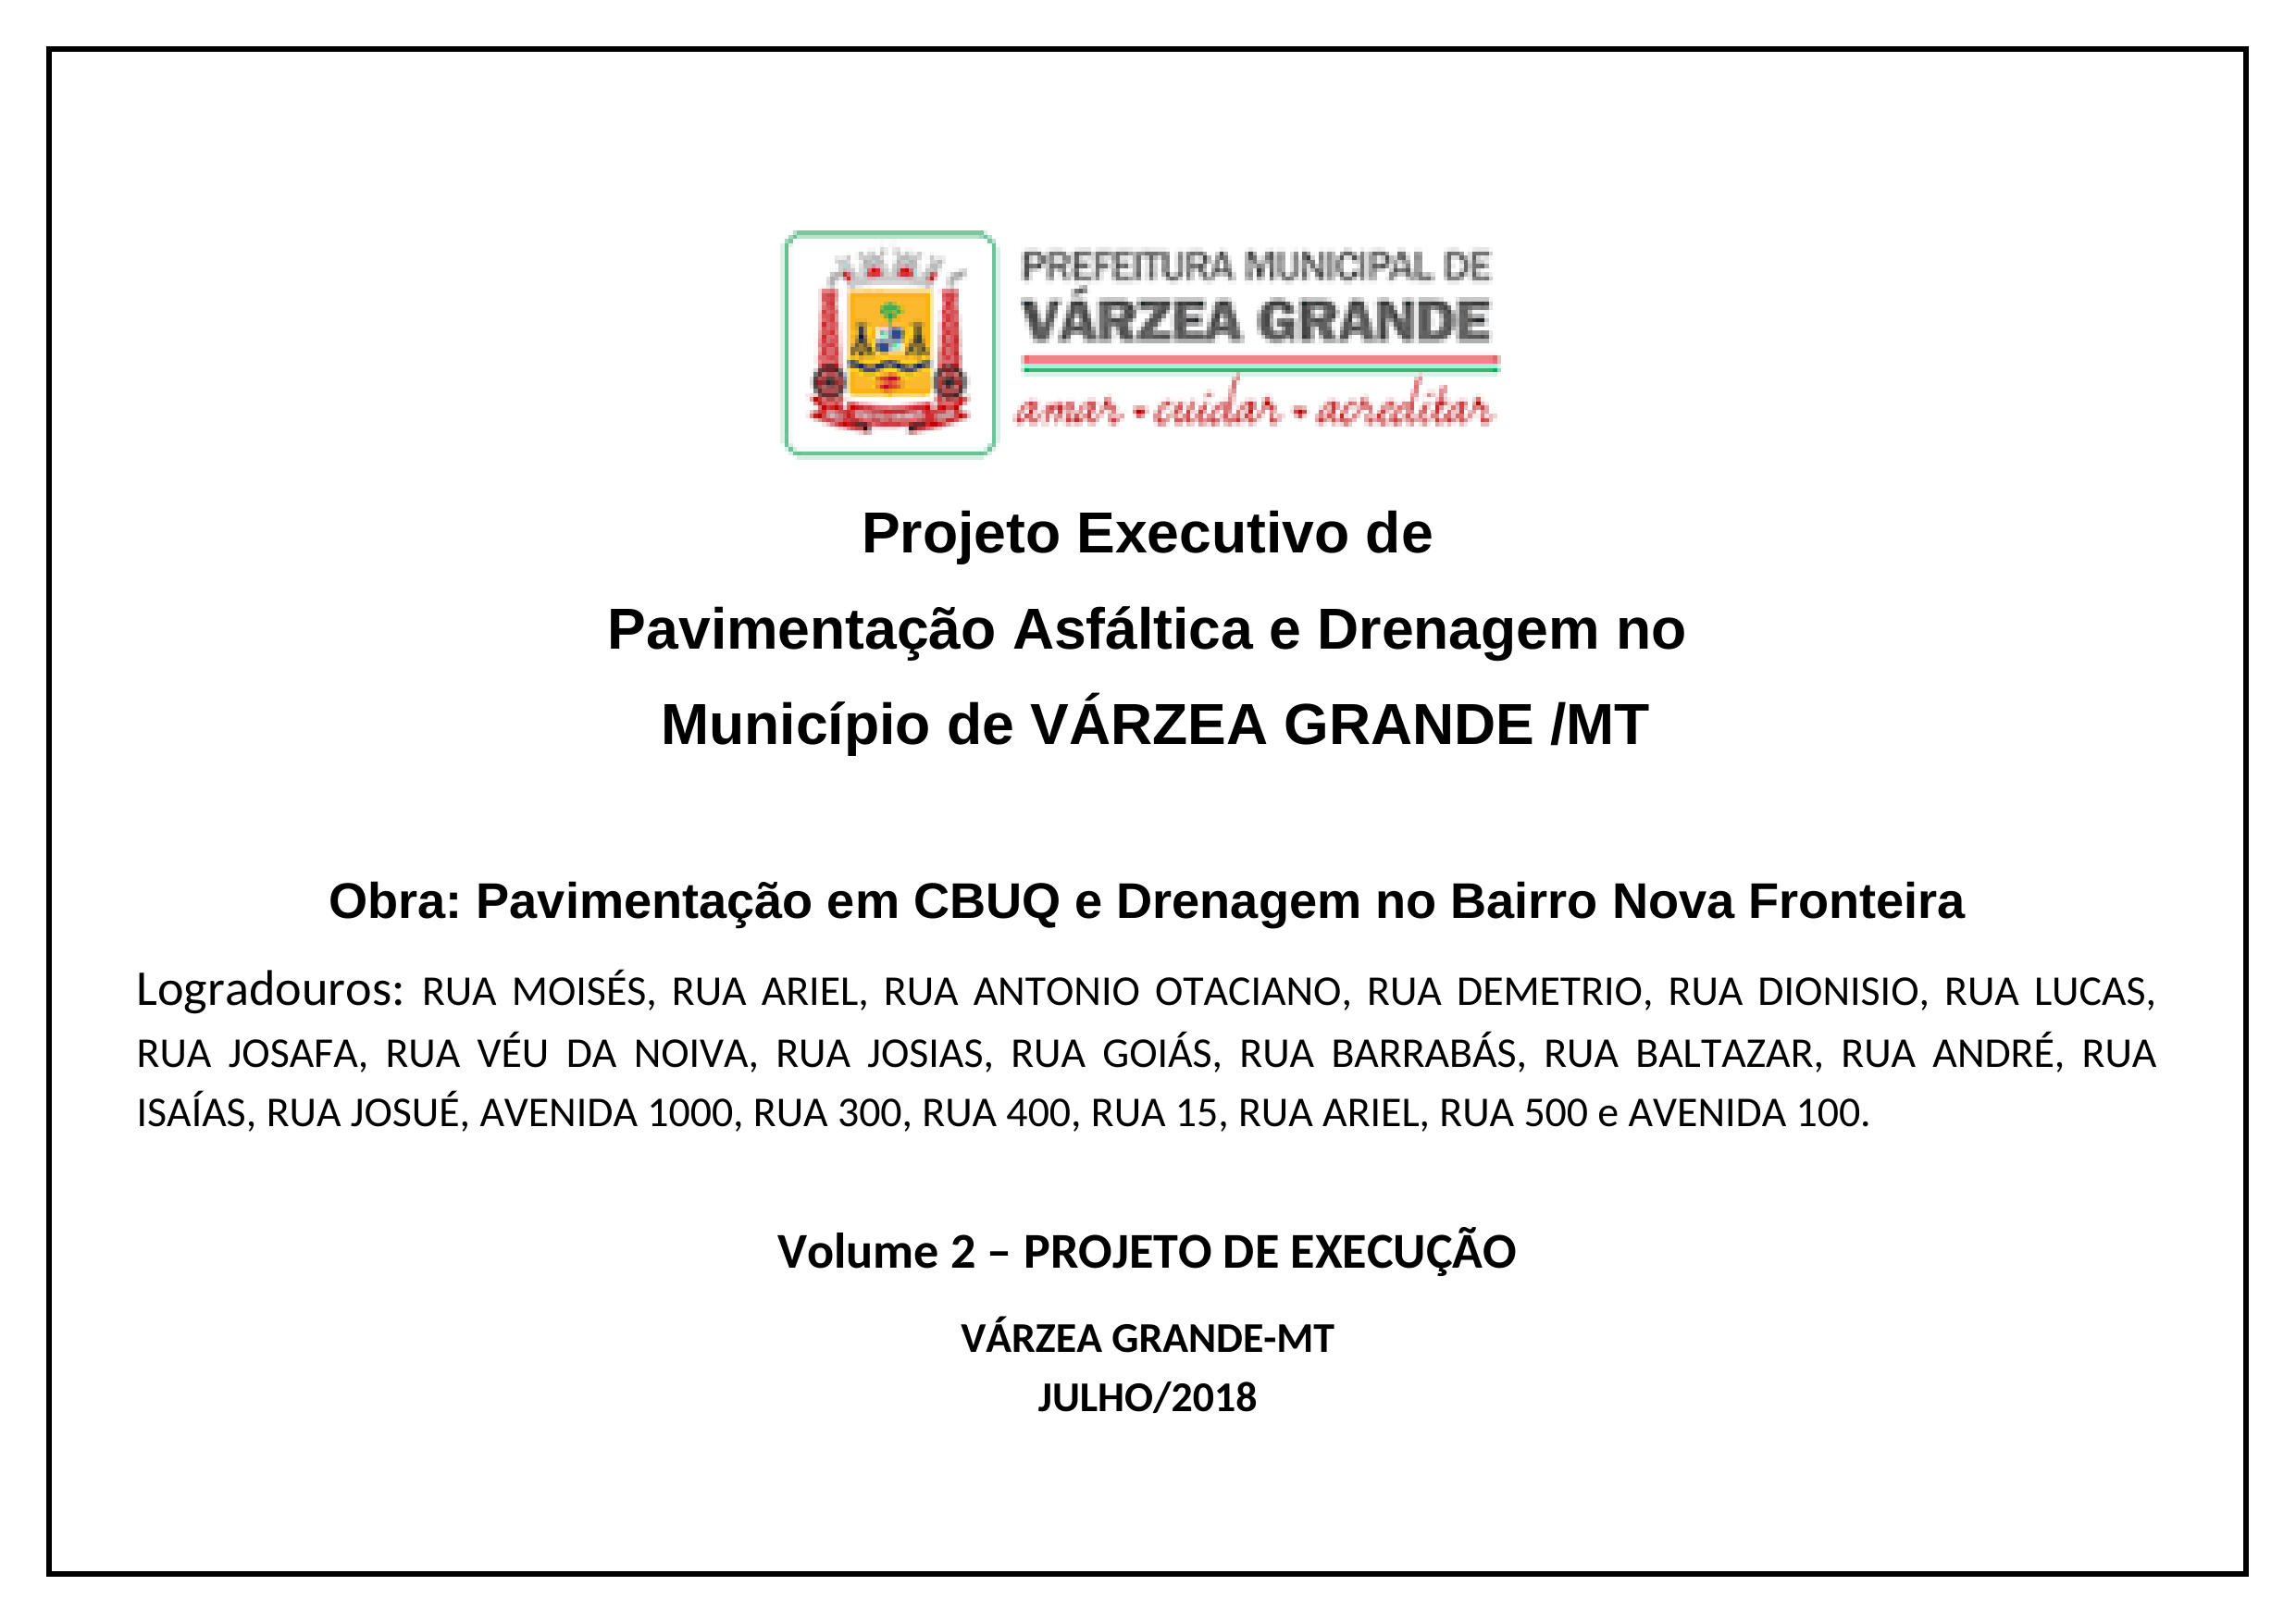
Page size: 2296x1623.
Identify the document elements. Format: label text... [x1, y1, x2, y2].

text VÁRZEA GRANDE-MT [136, 1311, 2159, 1362]
text Pavimentação Asfáltica e Drenagem no [136, 594, 2159, 661]
text Município de VÁRZEA GRANDE /MT [136, 690, 2159, 757]
text Logradouros: RUA MOISÉS, RUA ARIEL, RUA ANTONIO OTACIANO, RUA DEMETRIO, RUA DIONISIO, RUA LUCAS, RUA JOSAFA, RUA VÉU DA NOIVA, RUA JOSIAS, RUA GOIÁS, RUA BARRABÁS, RUA BALTAZAR, RUA ANDRÉ, RUA ISAÍAS, RUA JOSUÉ, AVENIDA 1000, RUA 300, RUA 400, RUA 15, RUA ARIEL, RUA 500 e AVENIDA 100. [136, 957, 2159, 1137]
picture [764, 223, 1531, 477]
text JULHO/2018 [136, 1370, 2159, 1422]
text Volume 2 – PROJETO DE EXECUÇÃO [136, 1219, 2159, 1280]
text Obra: Pavimentação em CBUQ e Drenagem no Bairro Nova Fronteira [136, 872, 2159, 929]
text Projeto Executivo de [136, 499, 2159, 565]
